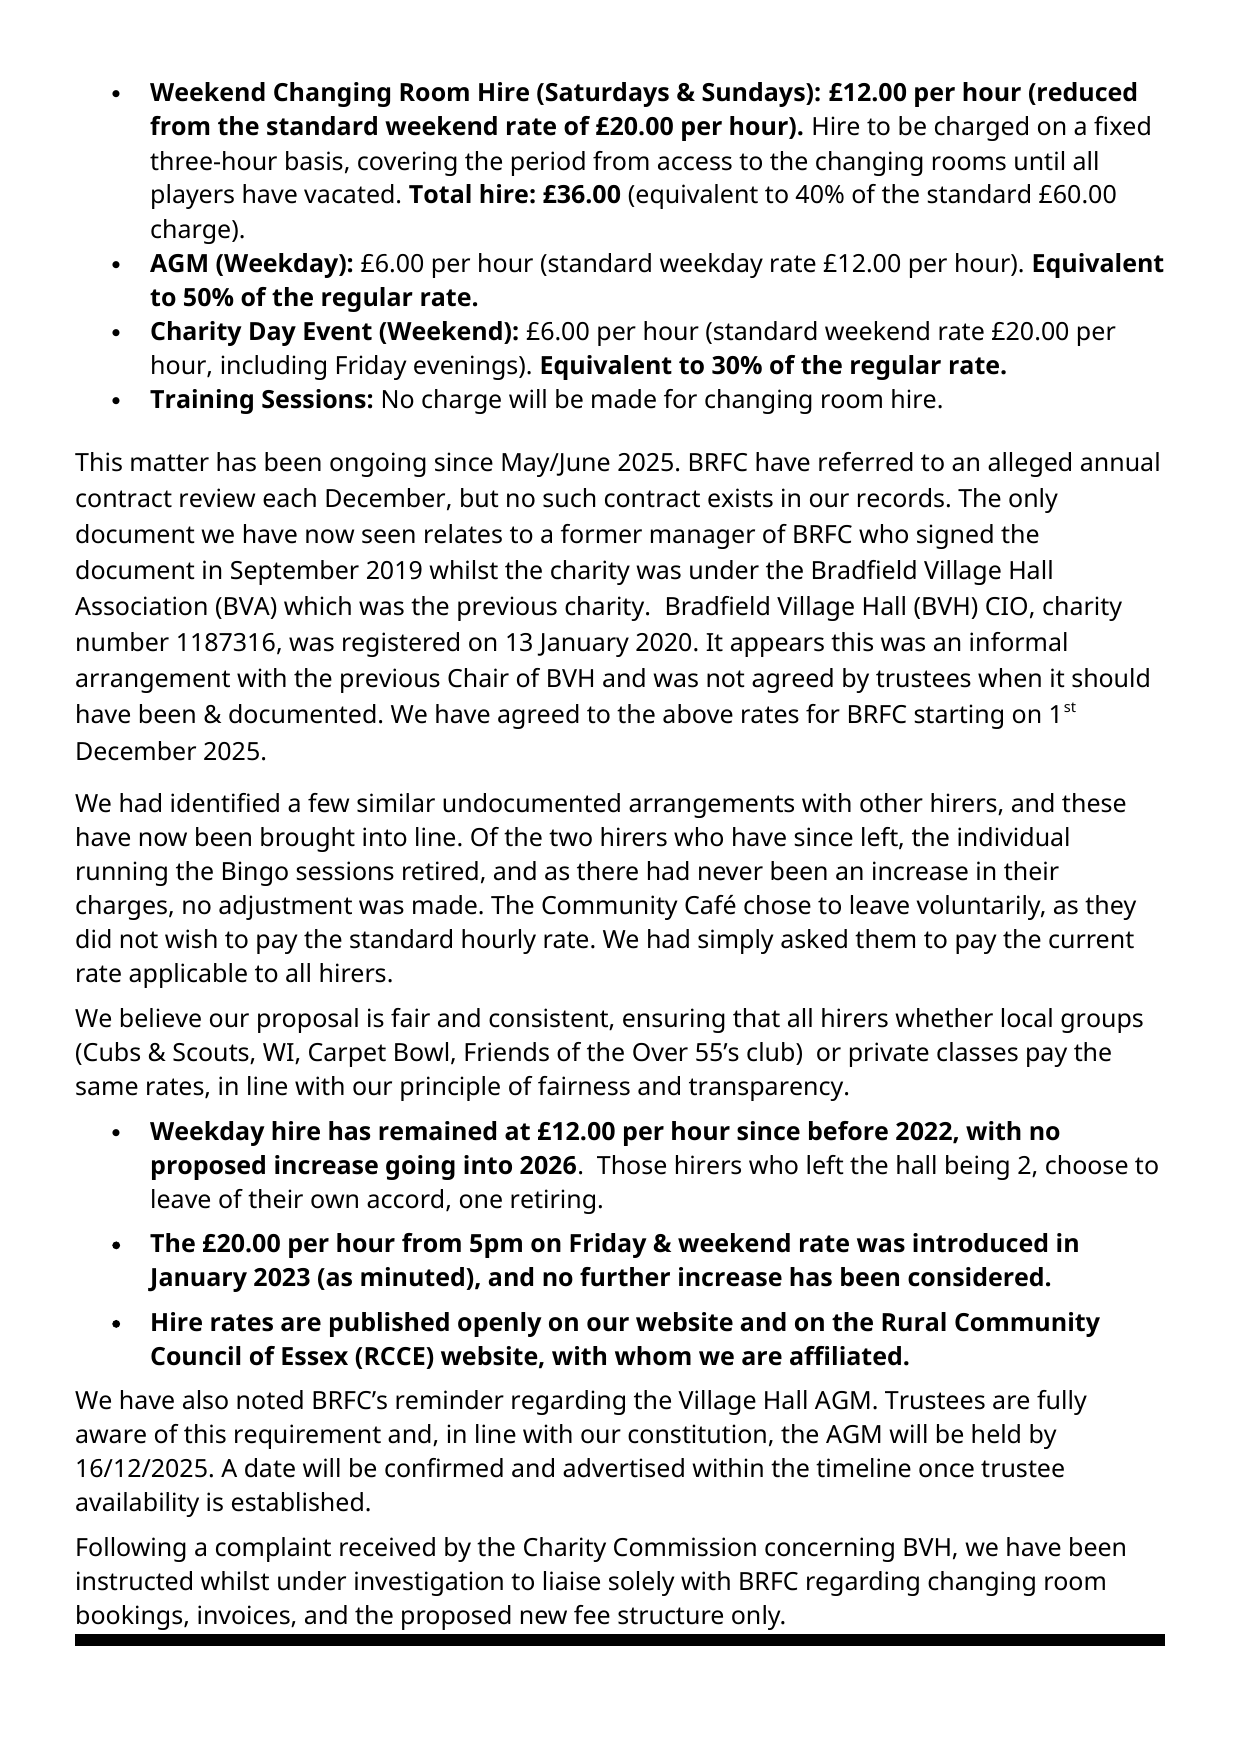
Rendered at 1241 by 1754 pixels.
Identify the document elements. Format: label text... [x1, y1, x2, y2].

list Weekend Changing Room Hire (Saturdays & Sundays): £12.00 per hour (reduced from the standard weekend rate of £20.00 per hour). Hire to be charged on a fixed three-hour basis, covering the period from access to the changing rooms until all players have vacated. Total hire: £36.00 (equivalent to 40% of the standard £60.00 charge). [112, 75, 1165, 245]
text This matter has been ongoing since May/June 2025. BRFC have referred to an alleged annual contract review each December, but no such contract exists in our records. The only document we have now seen relates to a former manager of BRFC who signed the document in September 2019 whilst the charity was under the Bradfield Village Hall Association (BVA) which was the previous charity. Bradfield Village Hall (BVH) CIO, charity number 1187316, was registered on 13 January 2020. It appears this was an informal arrangement with the previous Chair of BVH and was not agreed by trustees when it should have been & documented. We have agreed to the above rates for BRFC starting on 1st December 2025. [75, 445, 1165, 767]
text We had identified a few similar undocumented arrangements with other hirers, and these have now been brought into line. Of the two hirers who have since left, the individual running the Bingo sessions retired, and as there had never been an increase in their charges, no adjustment was made. The Community Café chose to leave voluntarily, as they did not wish to pay the standard hourly rate. We had simply asked them to pay the current rate applicable to all hirers. [75, 786, 1165, 990]
list AGM (Weekday): £6.00 per hour (standard weekday rate £12.00 per hour). Equivalent to 50% of the regular rate. [112, 245, 1165, 313]
list The £20.00 per hour from 5pm on Friday & weekend rate was introduced in January 2023 (as minuted), and no further increase has been considered. [112, 1226, 1165, 1294]
text We believe our proposal is fair and consistent, ensuring that all hirers whether local groups (Cubs & Scouts, WI, Carpet Bowl, Friends of the Over 55’s club) or private classes pay the same rates, in line with our principle of fairness and transparency. [75, 1001, 1165, 1103]
list Hire rates are published openly on our website and on the Rural Community Council of Essex (RCCE) website, with whom we are affiliated. [112, 1304, 1165, 1372]
list Weekday hire has remained at £12.00 per hour since before 2022, with no proposed increase going into 2026. Those hirers who left the hall being 2, choose to leave of their own accord, one retiring. [112, 1113, 1165, 1215]
list Charity Day Event (Weekend): £6.00 per hour (standard weekend rate £20.00 per hour, including Friday evenings). Equivalent to 30% of the regular rate. [112, 313, 1165, 382]
text Following a complaint received by the Charity Commission concerning BVH, we have been instructed whilst under investigation to liaise solely with BRFC regarding changing room bookings, invoices, and the proposed new fee structure only. [75, 1529, 1165, 1634]
list Training Sessions: No charge will be made for changing room hire. [112, 382, 1165, 416]
text We have also noted BRFC’s reminder regarding the Village Hall AGM. Trustees are fully aware of this requirement and, in line with our constitution, the AGM will be held by 16/12/2025. A date will be confirmed and advertised within the timeline once trustee availability is established. [75, 1383, 1165, 1519]
